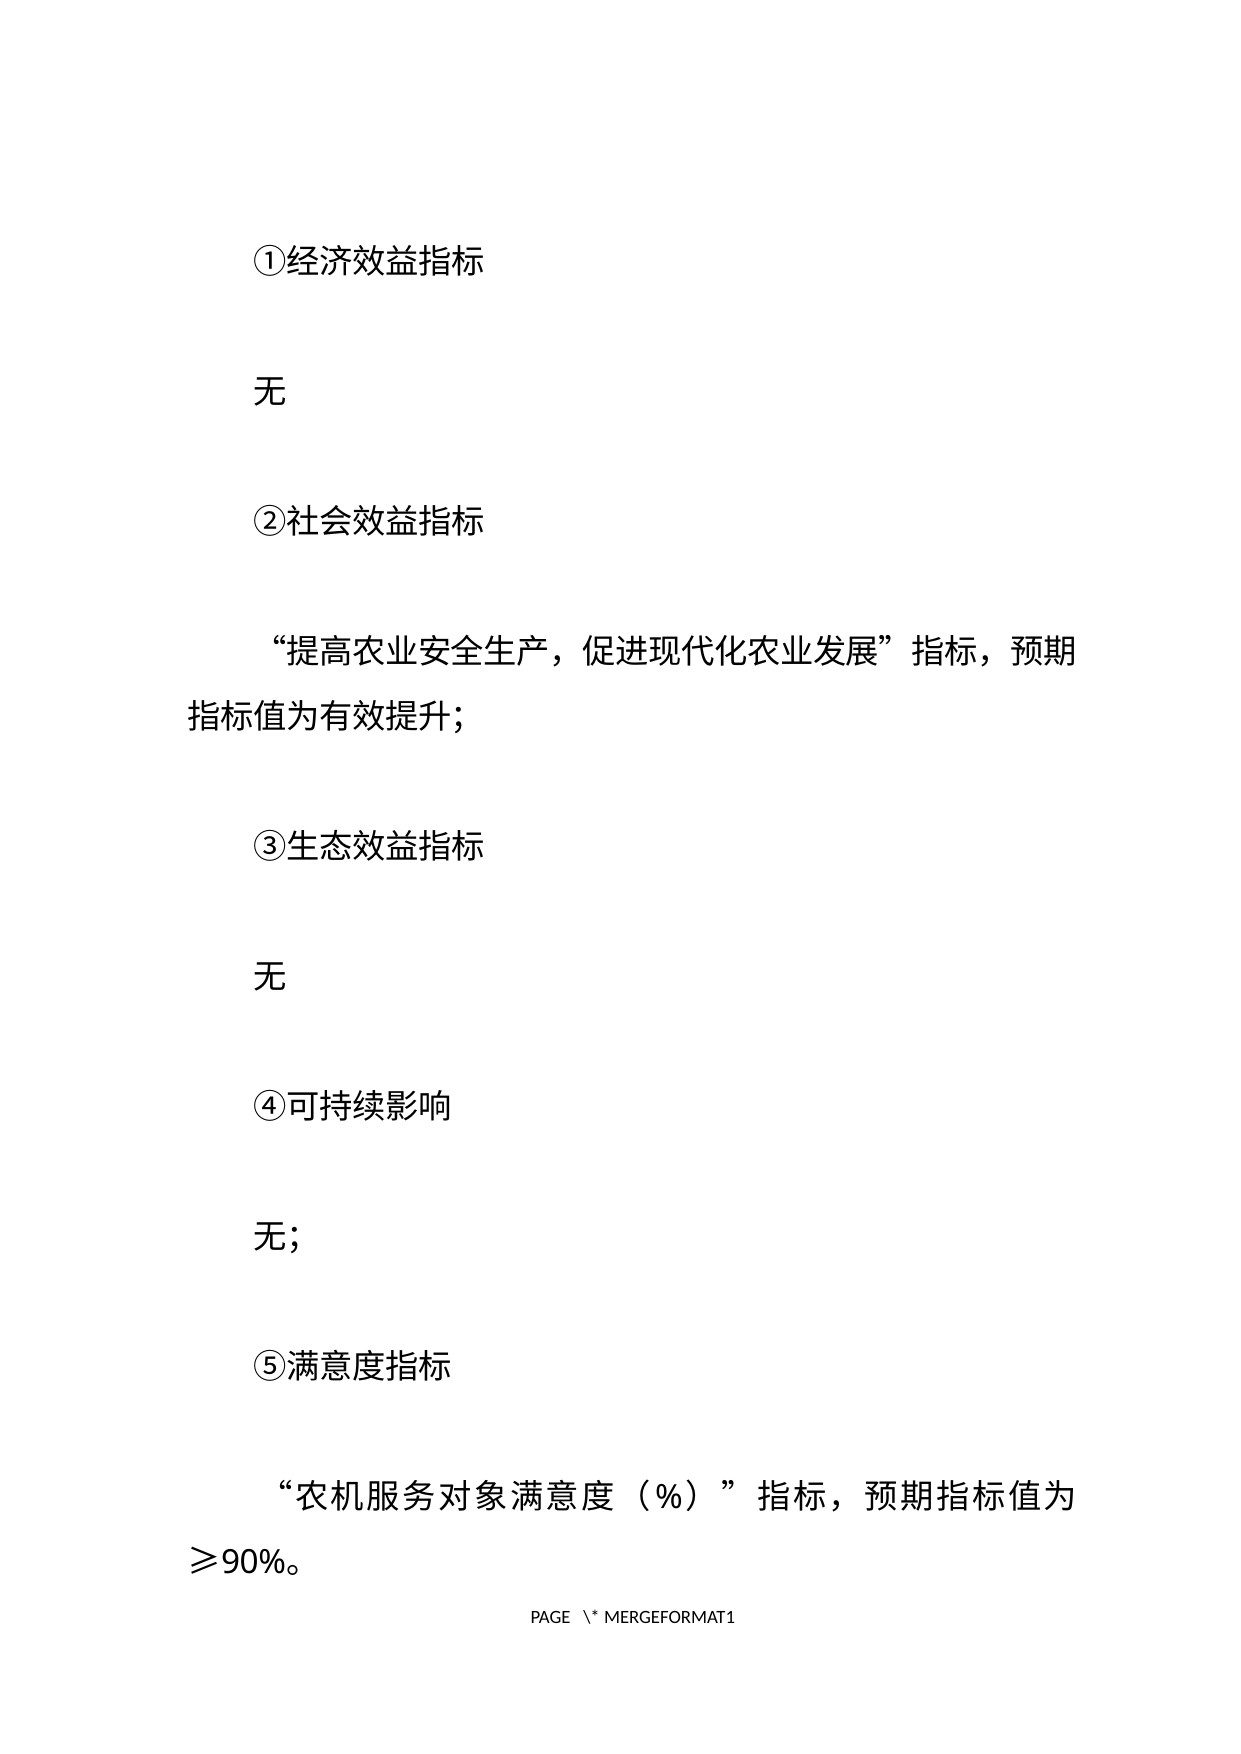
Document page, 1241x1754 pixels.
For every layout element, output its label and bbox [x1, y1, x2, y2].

text [187, 162, 1078, 1592]
